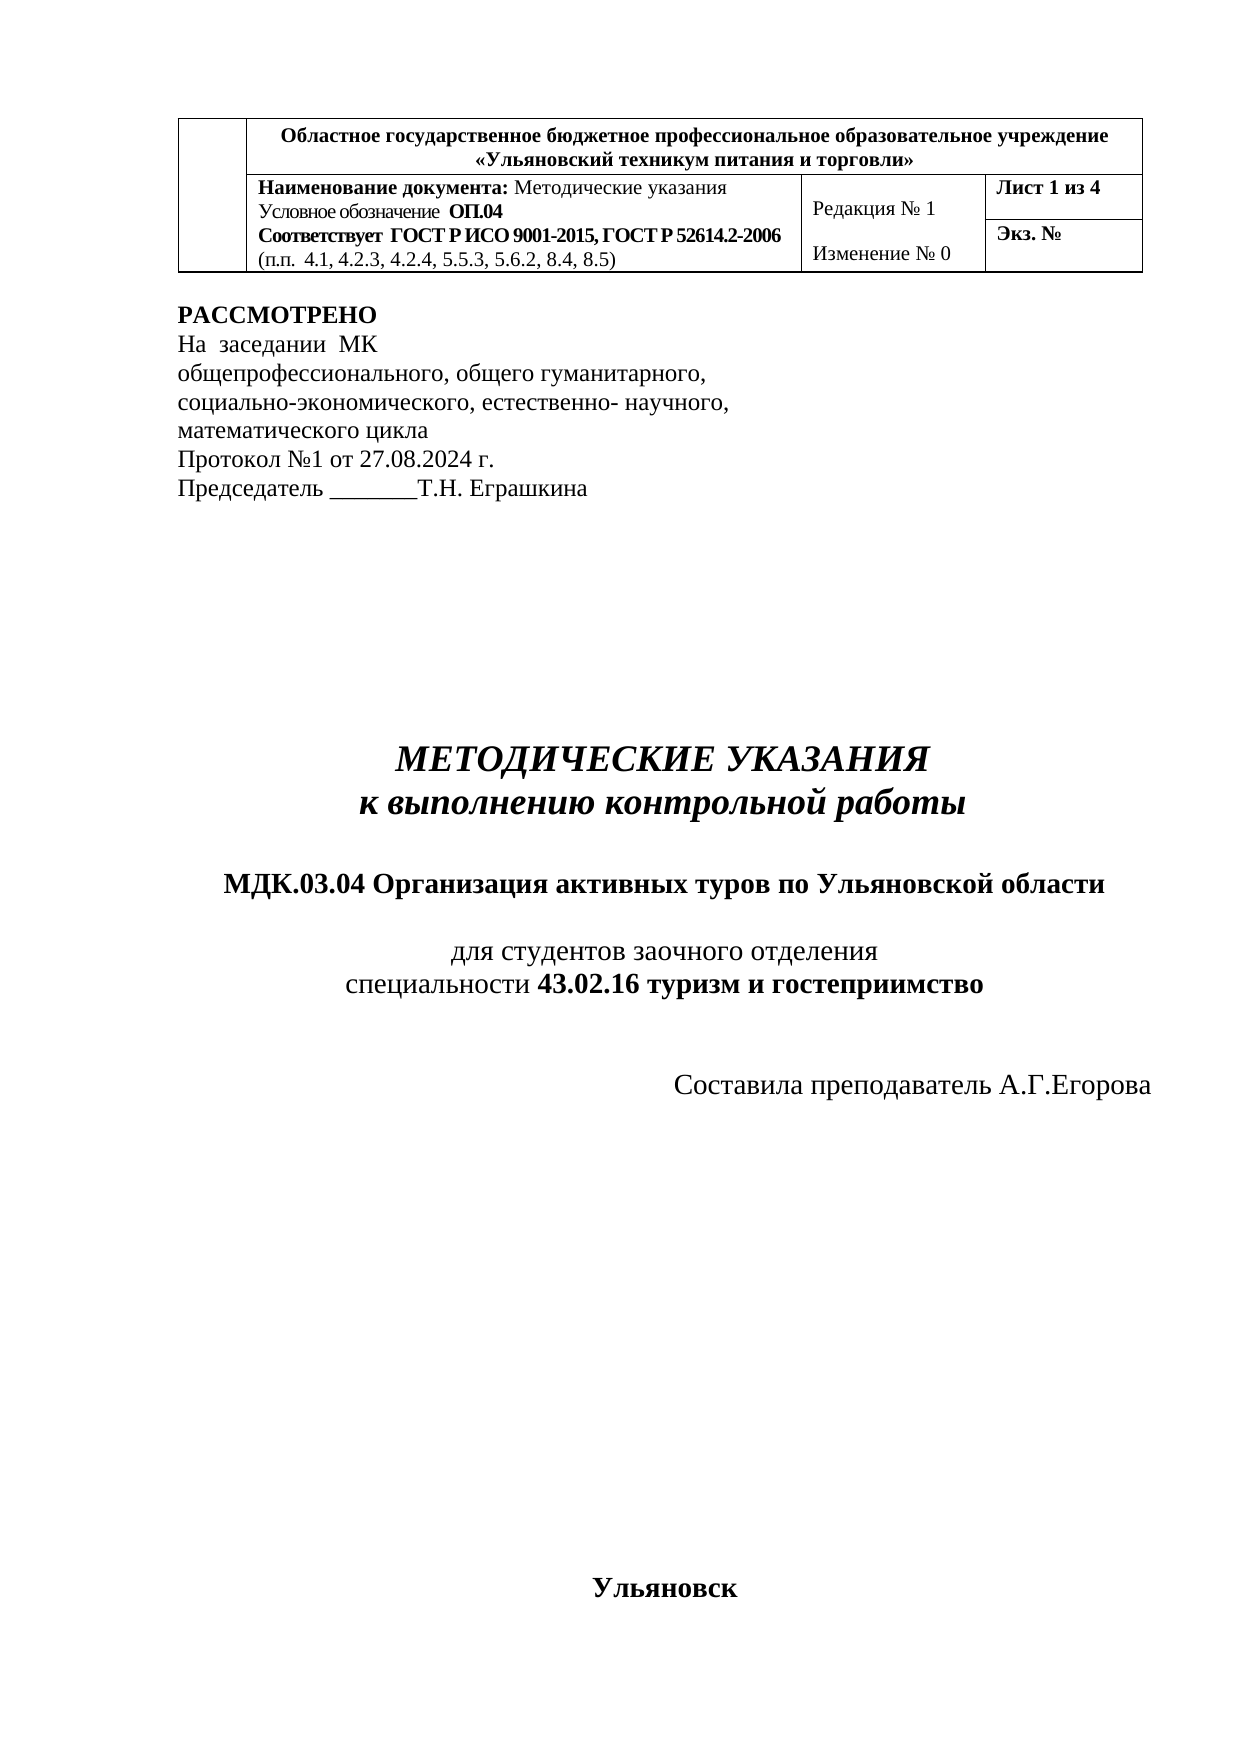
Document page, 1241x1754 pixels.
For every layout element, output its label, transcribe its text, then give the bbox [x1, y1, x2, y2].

text МДК.03.04 Организация активных туров по Ульяновской области [177, 866, 1152, 899]
text социально-экономического, естественно- научного, [177, 387, 1152, 415]
text Протокол №1 от 27.08.2024 г. [177, 444, 1152, 473]
table_cell Лист 1 из 3 [986, 175, 1142, 219]
text к выполнению контрольной работы [177, 779, 1152, 823]
text На заседании МК [177, 329, 1152, 358]
text специальности 43.02.16 туризм и гостеприимство [177, 966, 1152, 1000]
table_cell Редакция № 1 Изменение № 0 [802, 175, 985, 271]
table_cell Наименование документа: Методические указания Условное обозначение ОП.04 Соответствует ГОСТ Р ИСО 9001-2015, ГОСТ Р 52614.2-2006 (п.п. 4.1, 4.2.3, 4.2.4, 5.5.3, 5.6.2, 8.4, 8.5) [247, 175, 801, 271]
table_header [179, 119, 246, 271]
text общепрофессионального, общего гуманитарного, [177, 358, 1152, 387]
text Составила преподаватель А.Г.Егорова [177, 1067, 1152, 1101]
text для студентов заочного отделения [177, 933, 1152, 966]
table_cell Экз. № [986, 220, 1142, 271]
text МЕТОДИЧЕСКИЕ УКАЗАНИЯ [177, 736, 1152, 779]
text РАССМОТРЕНО [177, 300, 1152, 329]
text Председатель _______Т.Н. Еграшкина [177, 473, 1152, 502]
table_header Областное государственное бюджетное профессиональное образовательное учреждение «Ульяновский техникум питания и торговли» [247, 119, 1142, 174]
text Ульяновск [177, 1570, 1152, 1604]
text математического цикла [177, 415, 1152, 444]
